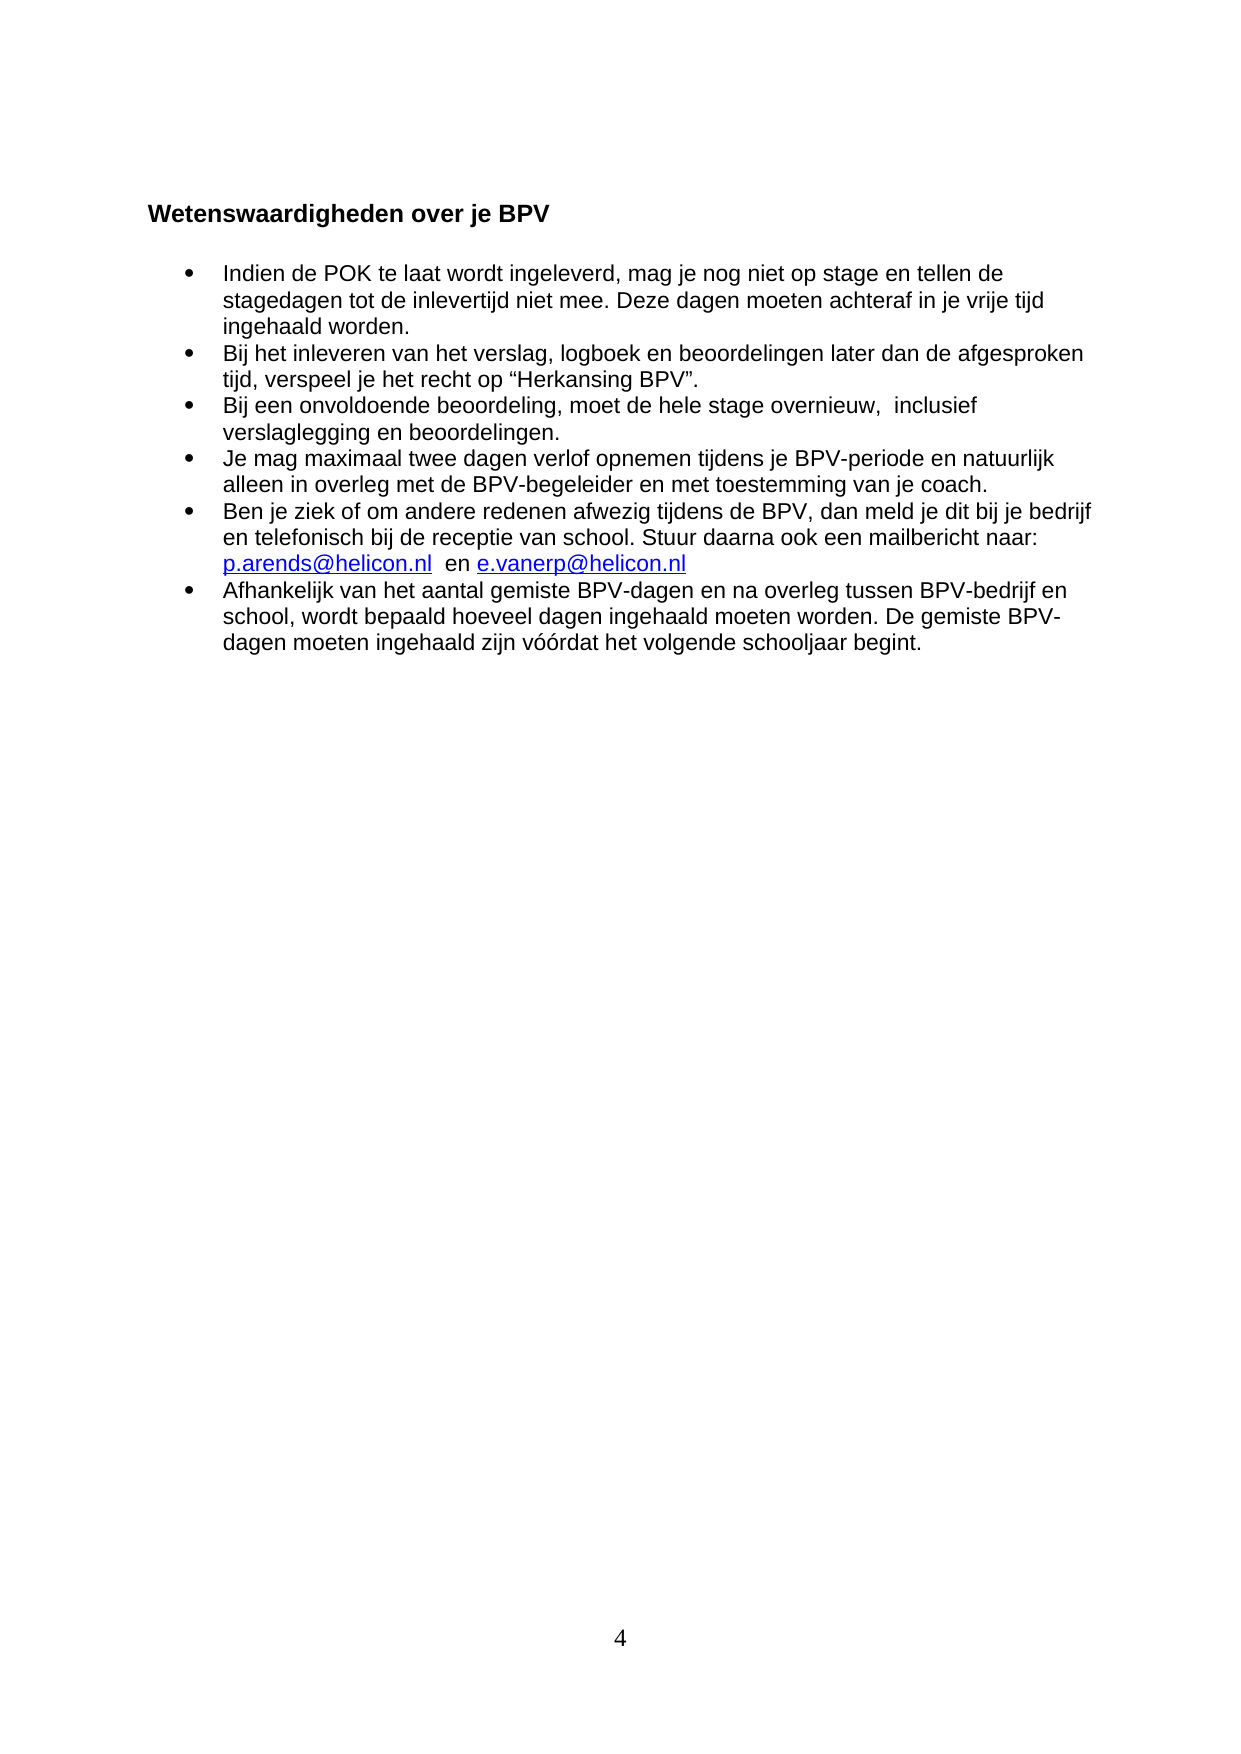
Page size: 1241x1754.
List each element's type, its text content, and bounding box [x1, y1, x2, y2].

list Ben je ziek of om andere redenen afwezig tijdens de BPV, dan meld je dit bij je bedrijf en telefonisch bij de receptie van school. Stuur daarna ook een mailbericht naar: [185, 498, 1092, 550]
list p.arends@helicon.nl en e.vanerp@helicon.nl [223, 550, 1092, 577]
list Indien de POK te laat wordt ingeleverd, mag je nog niet op stage en tellen de stagedagen tot de inlevertijd niet mee. Deze dagen moeten achteraf in je vrije tijd ingehaald worden. [185, 260, 1092, 339]
list Bij een onvoldoende beoordeling, moet de hele stage overnieuw, inclusief verslaglegging en beoordelingen. [185, 392, 1092, 445]
list Afhankelijk van het aantal gemiste BPV-dagen en na overleg tussen BPV-bedrijf en school, wordt bepaald hoeveel dagen ingehaald moeten worden. De gemiste BPV-dagen moeten ingehaald zijn vóórdat het volgende schooljaar begint. [185, 577, 1092, 656]
list Je mag maximaal twee dagen verlof opnemen tijdens je BPV-periode en natuurlijk alleen in overleg met de BPV-begeleider en met toestemming van je coach. [185, 445, 1092, 498]
subtitle Wetenswaardigheden over je BPV [148, 199, 1092, 228]
list Bij het inleveren van het verslag, logboek en beoordelingen later dan de afgesproken tijd, verspeel je het recht op “Herkansing BPV”. [185, 339, 1092, 392]
